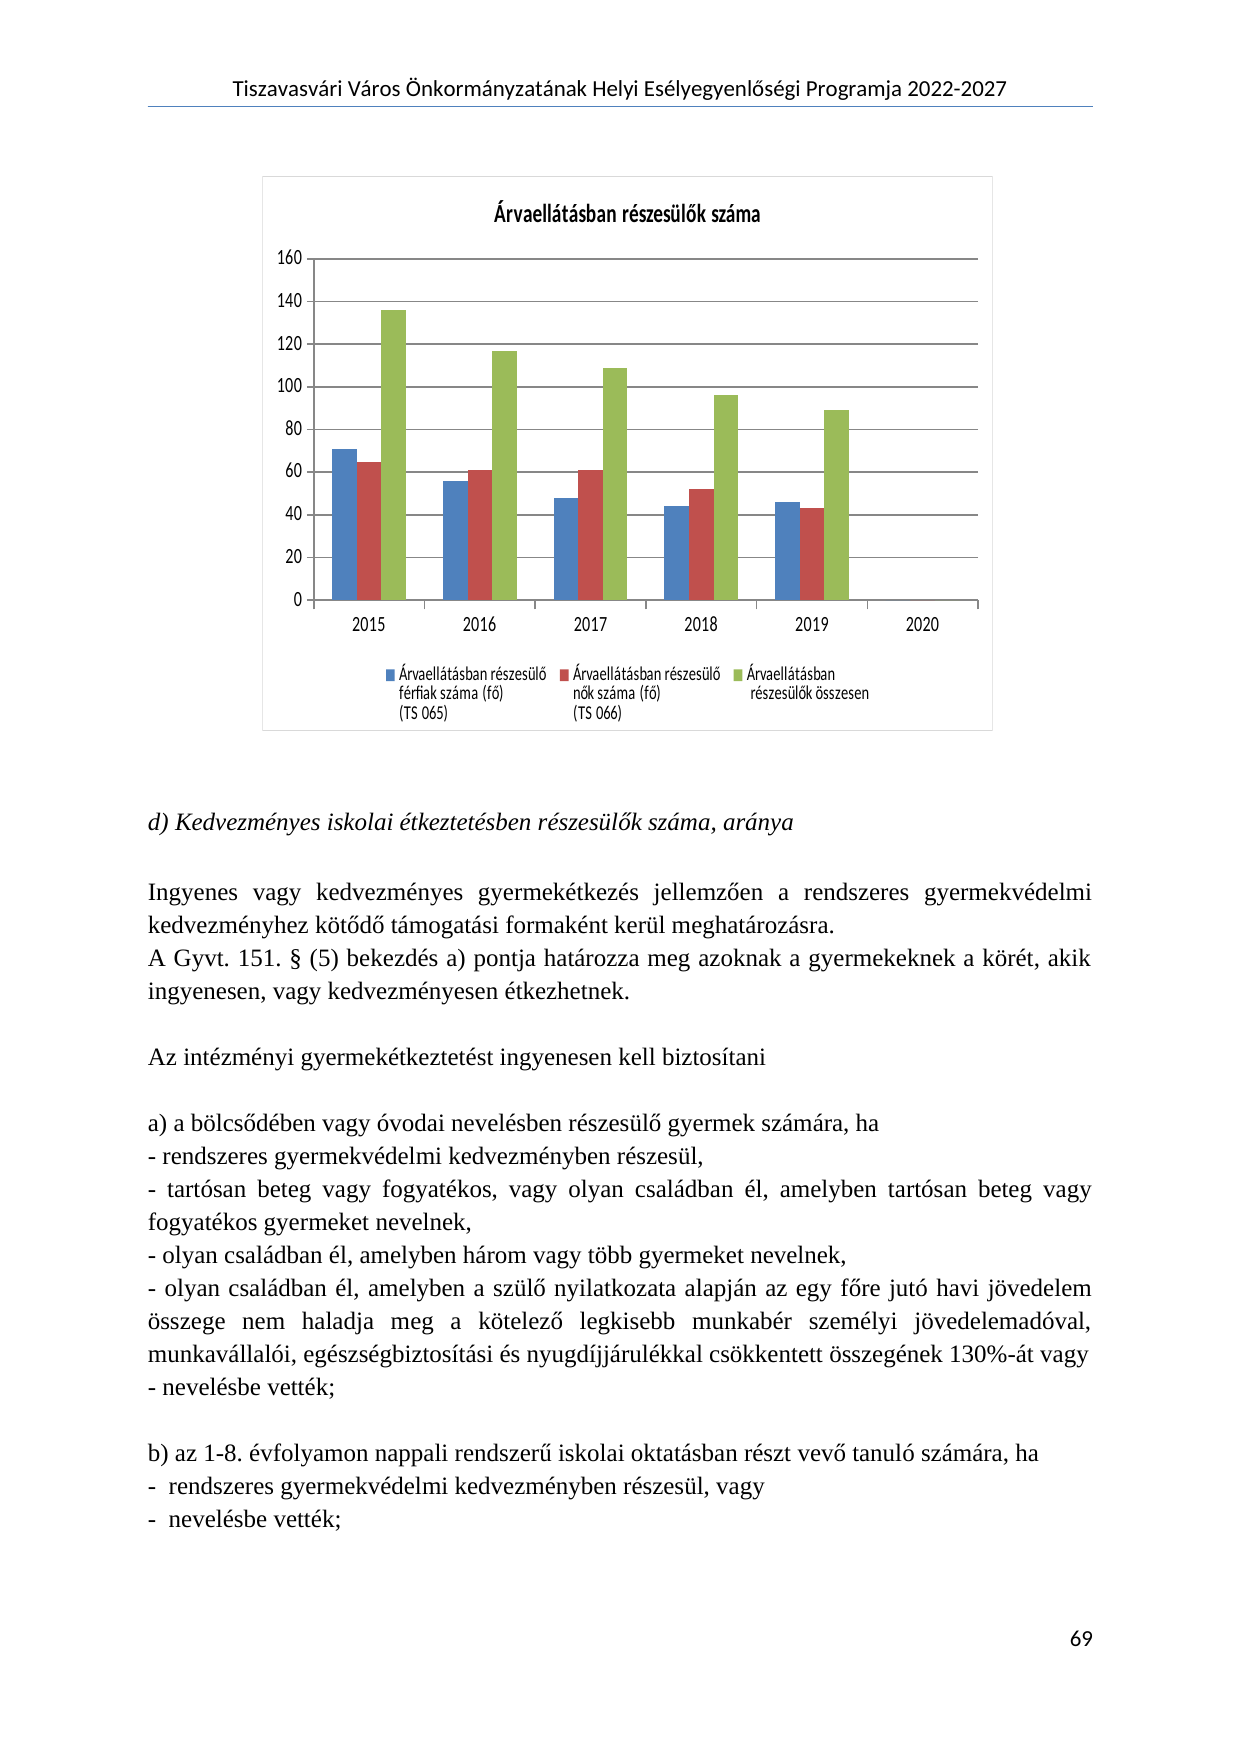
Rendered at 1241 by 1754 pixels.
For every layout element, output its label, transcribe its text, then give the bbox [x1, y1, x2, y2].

text - rendszeres gyermekvédelmi kedvezményben részesül, vagy [148, 1471, 1093, 1500]
text - tartósan beteg vagy fogyatékos, vagy olyan családban él, amelyben tartósan beteg vagy fogyatékos gyermeket nevelnek, [148, 1174, 1093, 1236]
text - nevelésbe vették; [148, 1504, 1093, 1533]
text - olyan családban él, amelyben a szülő nyilatkozata alapján az egy főre jutó havi jövedelem összege nem haladja meg a kötelező legkisebb munkabér személyi jövedelemadóval, munkavállalói, egészségbiztosítási és nyugdíjjárulékkal csökkentett összegének 130%-át vagy [148, 1273, 1093, 1368]
text - nevelésbe vették; [148, 1372, 1093, 1401]
text - rendszeres gyermekvédelmi kedvezményben részesül, [148, 1141, 1093, 1170]
text a) a bölcsődében vagy óvodai nevelésben részesülő gyermek számára, ha [148, 1108, 1093, 1137]
text b) az 1-8. évfolyamon nappali rendszerű iskolai oktatásban részt vevő tanuló számára, ha [148, 1438, 1093, 1467]
text Ingyenes vagy kedvezményes gyermekétkezés jellemzően a rendszeres gyermekvédelmi kedvezményhez kötődő támogatási formaként kerül meghatározásra. [148, 877, 1093, 939]
text - olyan családban él, amelyben három vagy több gyermeket nevelnek, [148, 1240, 1093, 1269]
text Az intézményi gyermekétkeztetést ingyenesen kell biztosítani [148, 1042, 1093, 1071]
text d) Kedvezményes iskolai étkeztetésben részesülők száma, aránya [148, 807, 1093, 836]
text A Gyvt. 151. § (5) bekezdés a) pontja határozza meg azoknak a gyermekeknek a körét, akik ingyenesen, vagy kedvezményesen étkezhetnek. [148, 943, 1093, 1005]
